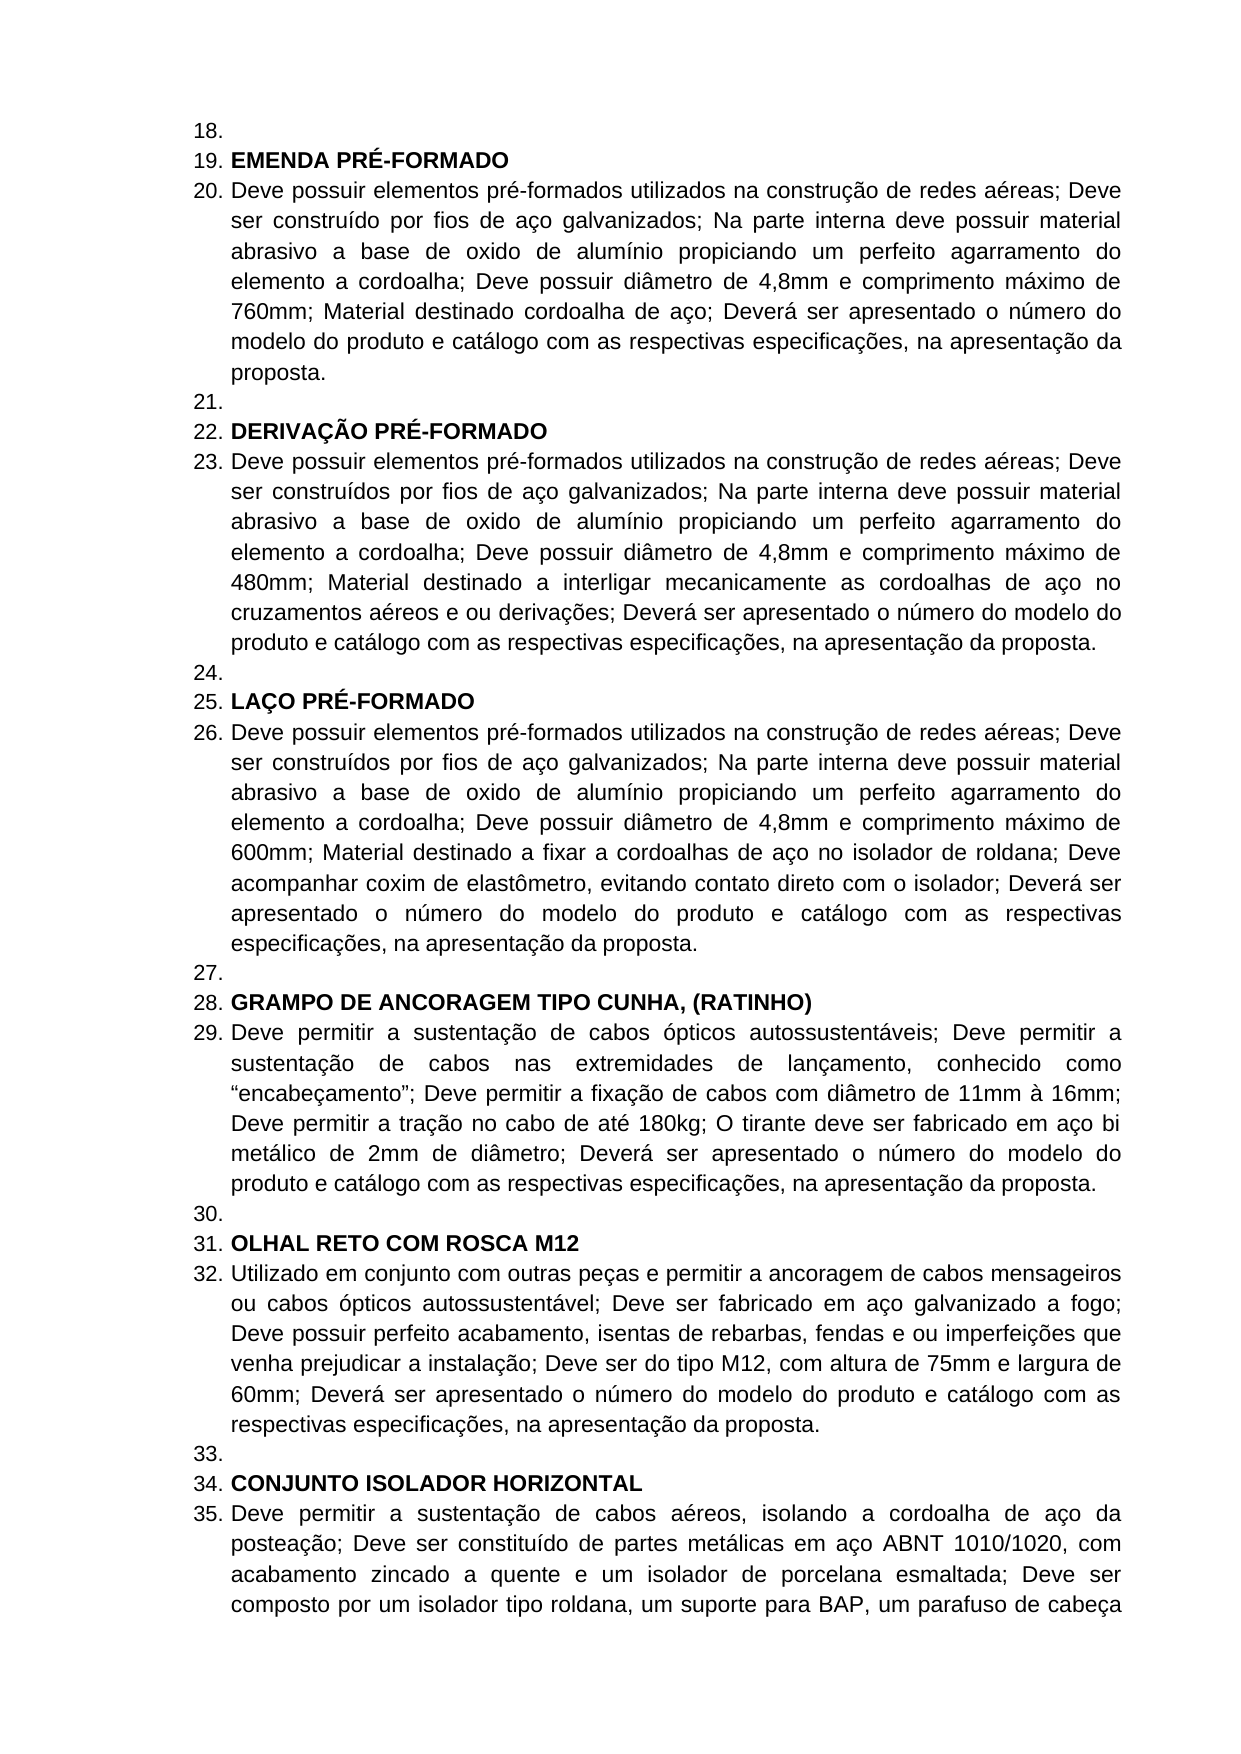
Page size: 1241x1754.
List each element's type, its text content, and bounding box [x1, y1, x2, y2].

list Utilizado em conjunto com outras peças e permitir a ancoragem de cabos mensageiros ou cabos ópticos autossustentável; Deve ser fabricado em aço galvanizado a fogo; Deve possuir perfeito acabamento, isentas de rebarbas, fendas e ou imperfeições que venha prejudicar a instalação; Deve ser do tipo M12, com altura de 75mm e largura de 60mm; Deverá ser apresentado o número do modelo do produto e catálogo com as respectivas especificações, na apresentação da proposta. [193, 1260, 1122, 1437]
list EMENDA PRÉ-FORMADO [193, 147, 1122, 173]
list GRAMPO DE ANCORAGEM TIPO CUNHA, (RATINHO) [193, 989, 1122, 1016]
list Deve possuir elementos pré-formados utilizados na construção de redes aéreas; Deve ser construído por fios de aço galvanizados; Na parte interna deve possuir material abrasivo a base de oxido de alumínio propiciando um perfeito agarramento do elemento a cordoalha; Deve possuir diâmetro de 4,8mm e comprimento máximo de 760mm; Material destinado cordoalha de aço; Deverá ser apresentado o número do modelo do produto e catálogo com as respectivas especificações, na apresentação da proposta. [193, 177, 1122, 385]
list OLHAL RETO COM ROSCA M12 [193, 1229, 1122, 1256]
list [193, 1500, 1122, 1617]
list DERIVAÇÃO PRÉ-FORMADO [193, 418, 1122, 444]
list Deve possuir elementos pré-formados utilizados na construção de redes aéreas; Deve ser construídos por fios de aço galvanizados; Na parte interna deve possuir material abrasivo a base de oxido de alumínio propiciando um perfeito agarramento do elemento a cordoalha; Deve possuir diâmetro de 4,8mm e comprimento máximo de 480mm; Material destinado a interligar mecanicamente as cordoalhas de aço no cruzamentos aéreos e ou derivações; Deverá ser apresentado o número do modelo do produto e catálogo com as respectivas especificações, na apresentação da proposta. [193, 448, 1122, 656]
list Deve possuir elementos pré-formados utilizados na construção de redes aéreas; Deve ser construídos por fios de aço galvanizados; Na parte interna deve possuir material abrasivo a base de oxido de alumínio propiciando um perfeito agarramento do elemento a cordoalha; Deve possuir diâmetro de 4,8mm e comprimento máximo de 600mm; Material destinado a fixar a cordoalhas de aço no isolador de roldana; Deve acompanhar coxim de elastômetro, evitando contato direto com o isolador; Deverá ser apresentado o número do modelo do produto e catálogo com as respectivas especificações, na apresentação da proposta. [193, 718, 1122, 956]
list CONJUNTO ISOLADOR HORIZONTAL [193, 1470, 1122, 1496]
list LAÇO PRÉ-FORMADO [193, 688, 1122, 715]
list Deve permitir a sustentação de cabos ópticos autossustentáveis; Deve permitir a sustentação de cabos nas extremidades de lançamento, conhecido como “encabeçamento”; Deve permitir a fixação de cabos com diâmetro de 11mm à 16mm; Deve permitir a tração no cabo de até 180kg; O tirante deve ser fabricado em aço bi metálico de 2mm de diâmetro; Deverá ser apresentado o número do modelo do produto e catálogo com as respectivas especificações, na apresentação da proposta. [193, 1019, 1122, 1197]
